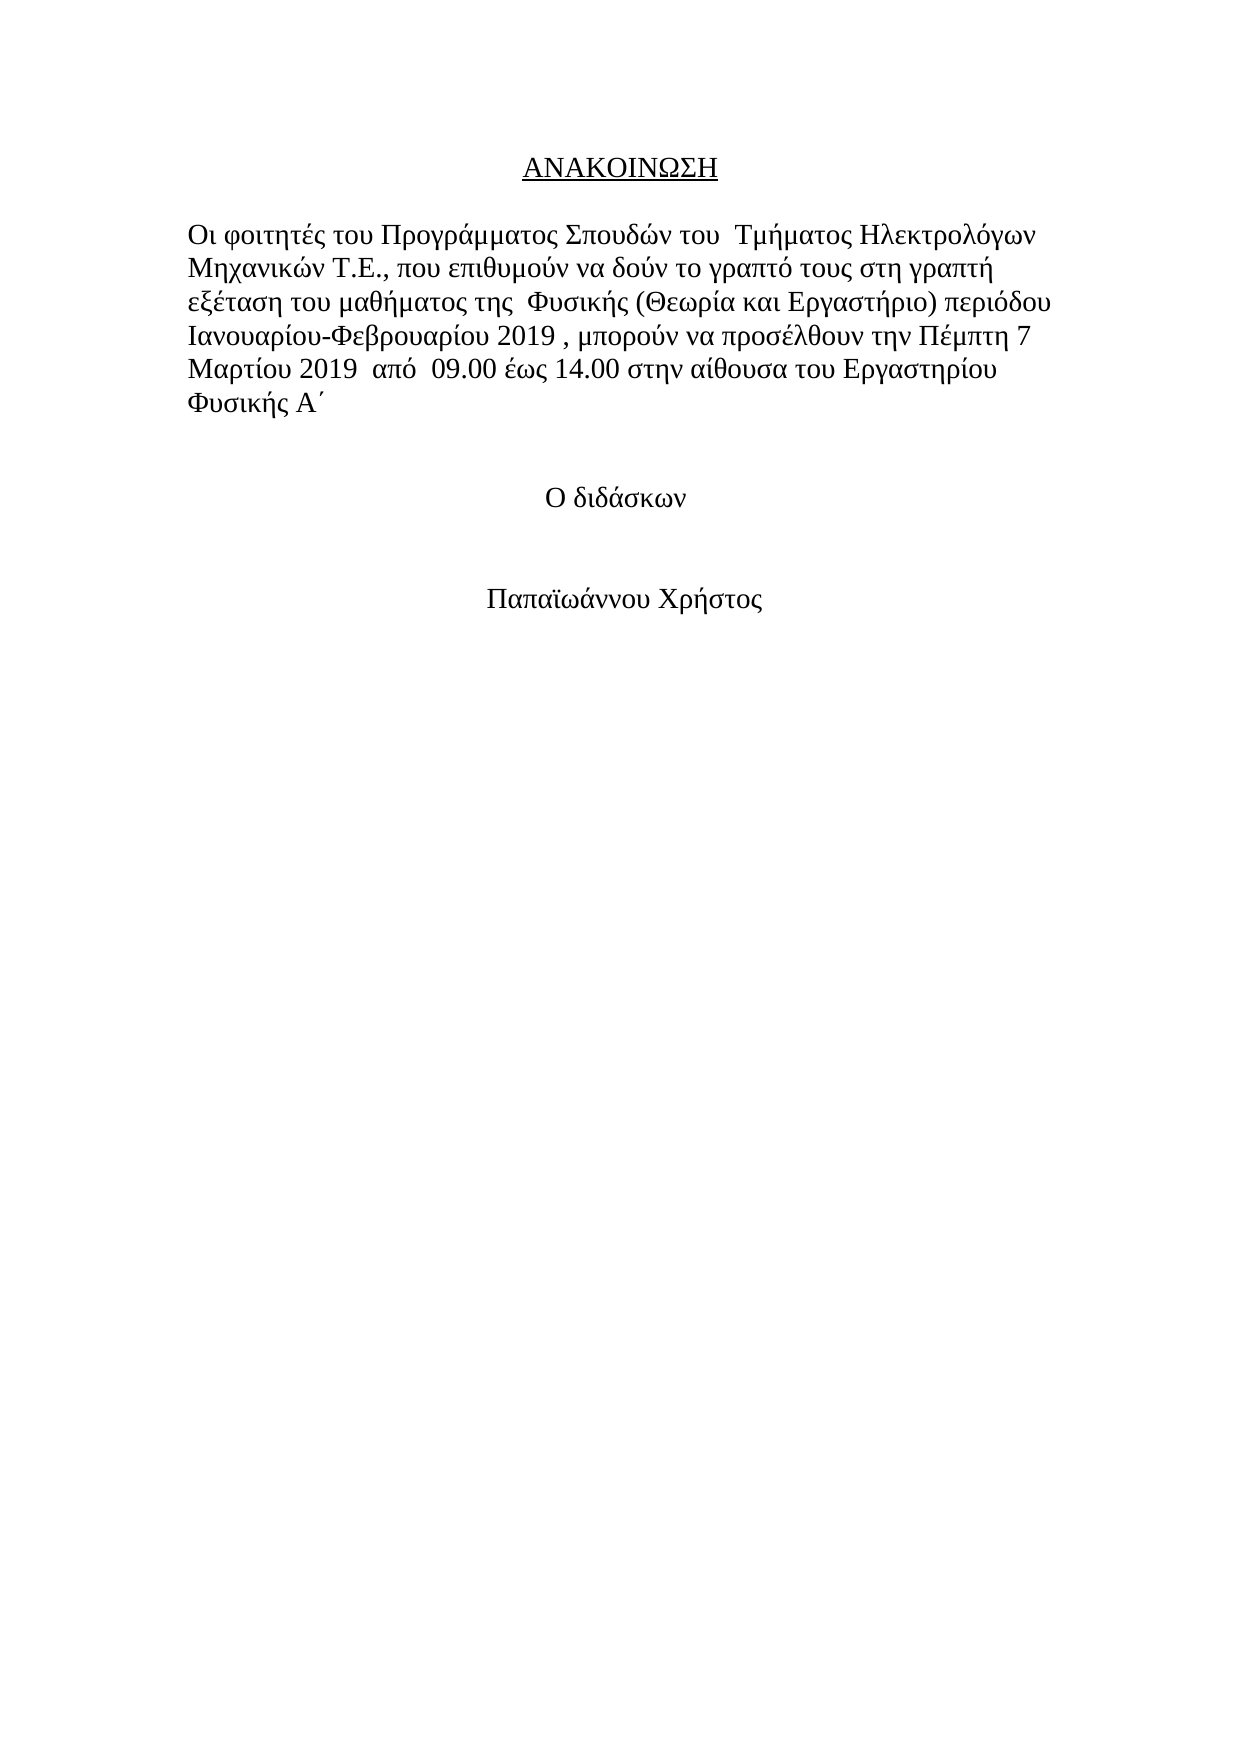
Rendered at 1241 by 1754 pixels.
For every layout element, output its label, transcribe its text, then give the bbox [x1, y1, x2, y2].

text Οι φοιτητές του Προγράμματος Σπουδών του Τμήματος Ηλεκτρολόγων Μηχανικών Τ.Ε., που επιθυμούν να δούν το γραπτό τους στη γραπτή εξέταση του μαθήματος της Φυσικής (Θεωρία και Εργαστήριο) περιόδου Ιανουαρίου-Φεβρουαρίου 2019 , μπορούν να προσέλθουν την Πέμπτη 7 Μαρτίου 2019 από 09.00 έως 14.00 στην αίθουσα του Εργαστηρίου Φυσικής Α΄ [187, 217, 1053, 418]
text Ο διδάσκων [187, 481, 1053, 514]
text Παπαϊωάννου Χρήστος [187, 581, 1053, 615]
text ANAΚΟΙΝΩΣΗ [187, 150, 1053, 183]
